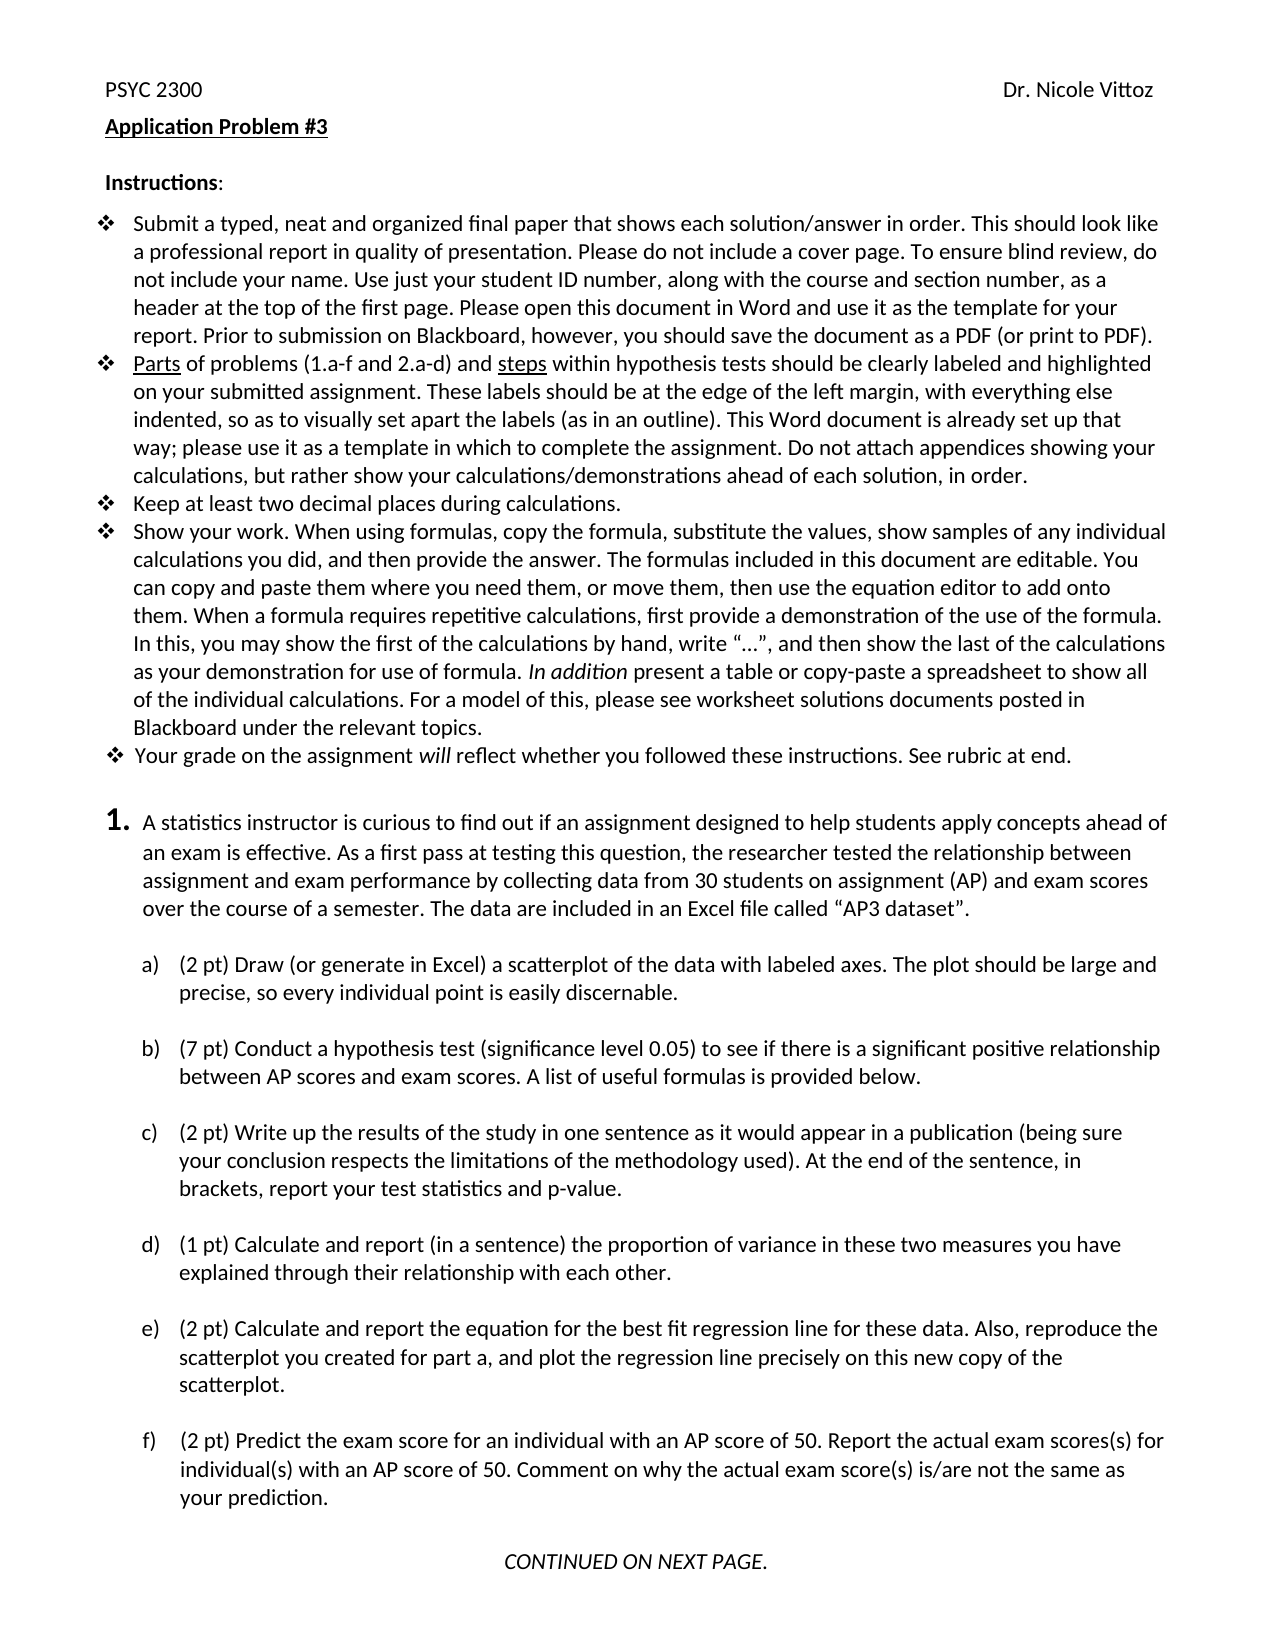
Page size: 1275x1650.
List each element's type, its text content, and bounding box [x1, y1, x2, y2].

text Instructions: [105, 168, 1170, 197]
text Application Problem #3 [105, 112, 1170, 141]
list (1 pt) Calculate and report (in a sentence) the proportion of variance in these two measures you have explained through their relationship with each other. [141, 1231, 1170, 1287]
list Your grade on the assignment will reflect whether you followed these instructions. See rubric at end. [105, 741, 1170, 769]
list Keep at least two decimal places during calculations. [96, 489, 1170, 517]
list (2 pt) Write up the results of the study in one sentence as it would appear in a publication (being sure your conclusion respects the limitations of the methodology used). At the end of the sentence, in brackets, report your test statistics and p-value. [141, 1118, 1170, 1202]
list A statistics instructor is curious to find out if an assignment designed to help students apply concepts ahead of an exam is effective. As a first pass at testing this question, the researcher tested the relationship between assignment and exam performance by collecting data from 30 students on assignment (AP) and exam scores over the course of a semester. The data are included in an Excel file called “AP3 dataset”. [105, 797, 1170, 922]
list Parts of problems (1.a-f and 2.a-d) and steps within hypothesis tests should be clearly labeled and highlighted on your submitted assignment. These labels should be at the edge of the left margin, with everything else indented, so as to visually set apart the labels (as in an outline). This Word document is already set up that way; please use it as a template in which to complete the assignment. Do not attach appendices showing your calculations, but rather show your calculations/demonstrations ahead of each solution, in order. [96, 349, 1170, 489]
list (7 pt) Conduct a hypothesis test (significance level 0.05) to see if there is a significant positive relationship between AP scores and exam scores. A list of useful formulas is provided below. [141, 1034, 1170, 1090]
list (2 pt) Draw (or generate in Excel) a scatterplot of the data with labeled axes. The plot should be large and precise, so every individual point is easily discernable. [141, 950, 1170, 1006]
list (2 pt) Calculate and report the equation for the best fit regression line for these data. Also, reproduce the scatterplot you created for part a, and plot the regression line precisely on this new copy of the scatterplot. [141, 1314, 1170, 1399]
list (2 pt) Predict the exam score for an individual with an AP score of 50. Report the actual exam scores(s) for individual(s) with an AP score of 50. Comment on why the actual exam score(s) is/are not the same as your prediction. [142, 1427, 1170, 1511]
list Submit a typed, neat and organized final paper that shows each solution/answer in order. This should look like a professional report in quality of presentation. Please do not include a cover page. To ensure blind review, do not include your name. Use just your student ID number, along with the course and section number, as a header at the top of the first page. Please open this document in Word and use it as the template for your report. Prior to submission on Blackboard, however, you should save the document as a PDF (or print to PDF). [96, 209, 1170, 349]
list Show your work. When using formulas, copy the formula, substitute the values, show samples of any individual calculations you did, and then provide the answer. The formulas included in this document are editable. You can copy and paste them where you need them, or move them, then use the equation editor to add onto them. When a formula requires repetitive calculations, first provide a demonstration of the use of the formula. In this, you may show the first of the calculations by hand, write “…”, and then show the last of the calculations as your demonstration for use of formula. In addition present a table or copy-paste a spreadsheet to show all of the individual calculations. For a model of this, please see worksheet solutions documents posted in Blackboard under the relevant topics. [96, 517, 1170, 741]
